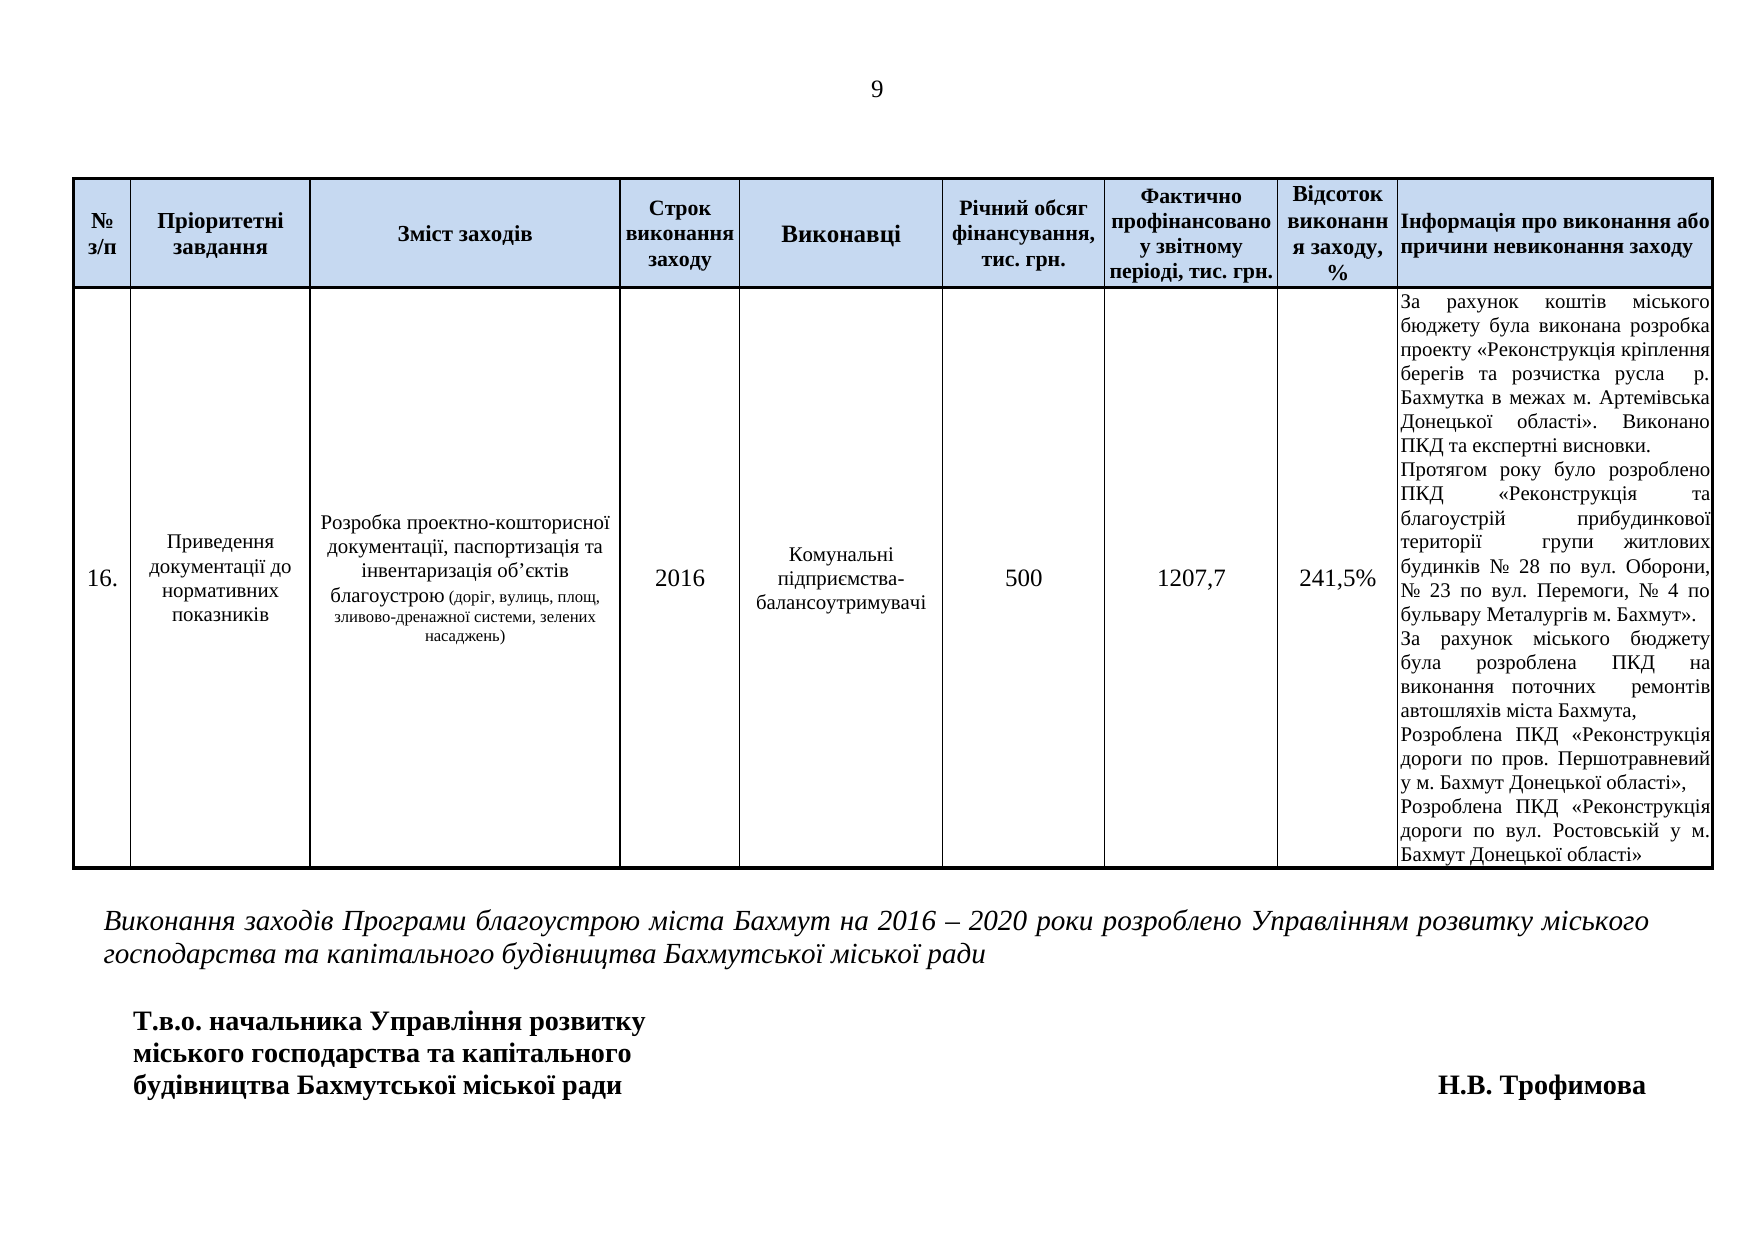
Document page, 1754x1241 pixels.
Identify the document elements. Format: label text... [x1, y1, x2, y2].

text будівництва Бахмутської міської ради Н.В. Трофимова [133, 1068, 1651, 1101]
table_cell Розробка проектно-кошторисної документації, паспортизація та інвентаризація об’єктів благоустрою (доріг, вулиць, площ, зливово-дренажної системи, зелених насаджень) [311, 289, 619, 866]
table_cell За рахунок коштів міського бюджету була виконана розробка проекту «Реконструкція кріплення берегів та розчистка русла р. Бахмутка в межах м. Артемівська Донецької області». Виконано ПКД та експертні висновки. Протягом року було розроблено ПКД «Реконструкція та благоустрій прибудинкової території групи житлових будинків № 28 по вул. Оборони, № 23 по вул. Перемоги, № 4 по бульвару Металургів м. Бахмут». За рахунок міського бюджету була розроблена ПКД на виконання поточних ремонтів автошляхів міста Бахмута, Розроблена ПКД «Реконструкція дороги по пров. Першотравневий у м. Бахмут Донецької області», Розроблена ПКД «Реконструкція дороги по вул. Ростовській у м. Бахмут Донецької області» [1398, 289, 1711, 866]
table_header Відсоток виконання заходу, % [1278, 180, 1397, 286]
table_cell 241,5% [1278, 289, 1397, 866]
table_cell 2016 [621, 289, 739, 866]
table_cell 500 [943, 289, 1104, 866]
table_header Зміст заходів [311, 180, 619, 286]
table_cell Комунальні підприємства-балансоутримувачі [740, 289, 942, 866]
table_header Виконавці [740, 180, 942, 286]
text Т.в.о. начальника Управління розвитку [133, 1004, 1651, 1036]
text Виконання заходів Програми благоустрою міста Бахмут на 2016 – 2020 роки розроблено Управлінням розвитку міського господарства та капітального будівництва Бахмутської міської ради [103, 903, 1651, 970]
table_header Пріоритетні завдання [131, 180, 309, 286]
table_cell 1207,7 [1105, 289, 1277, 866]
table_header Річний обсяг фінансування, тис. грн. [943, 180, 1104, 286]
table_header Інформація про виконання або причини невиконання заходу [1398, 180, 1711, 286]
table_cell 16. [75, 289, 130, 866]
table_header Фактично профінансовано у звітному періоді, тис. грн. [1105, 180, 1277, 286]
text міського господарства та капітального [133, 1036, 1651, 1068]
table_header № з/п [75, 180, 130, 286]
table_header Строк виконання заходу [621, 180, 739, 286]
table_cell Приведення документації до нормативних показників [131, 289, 309, 866]
